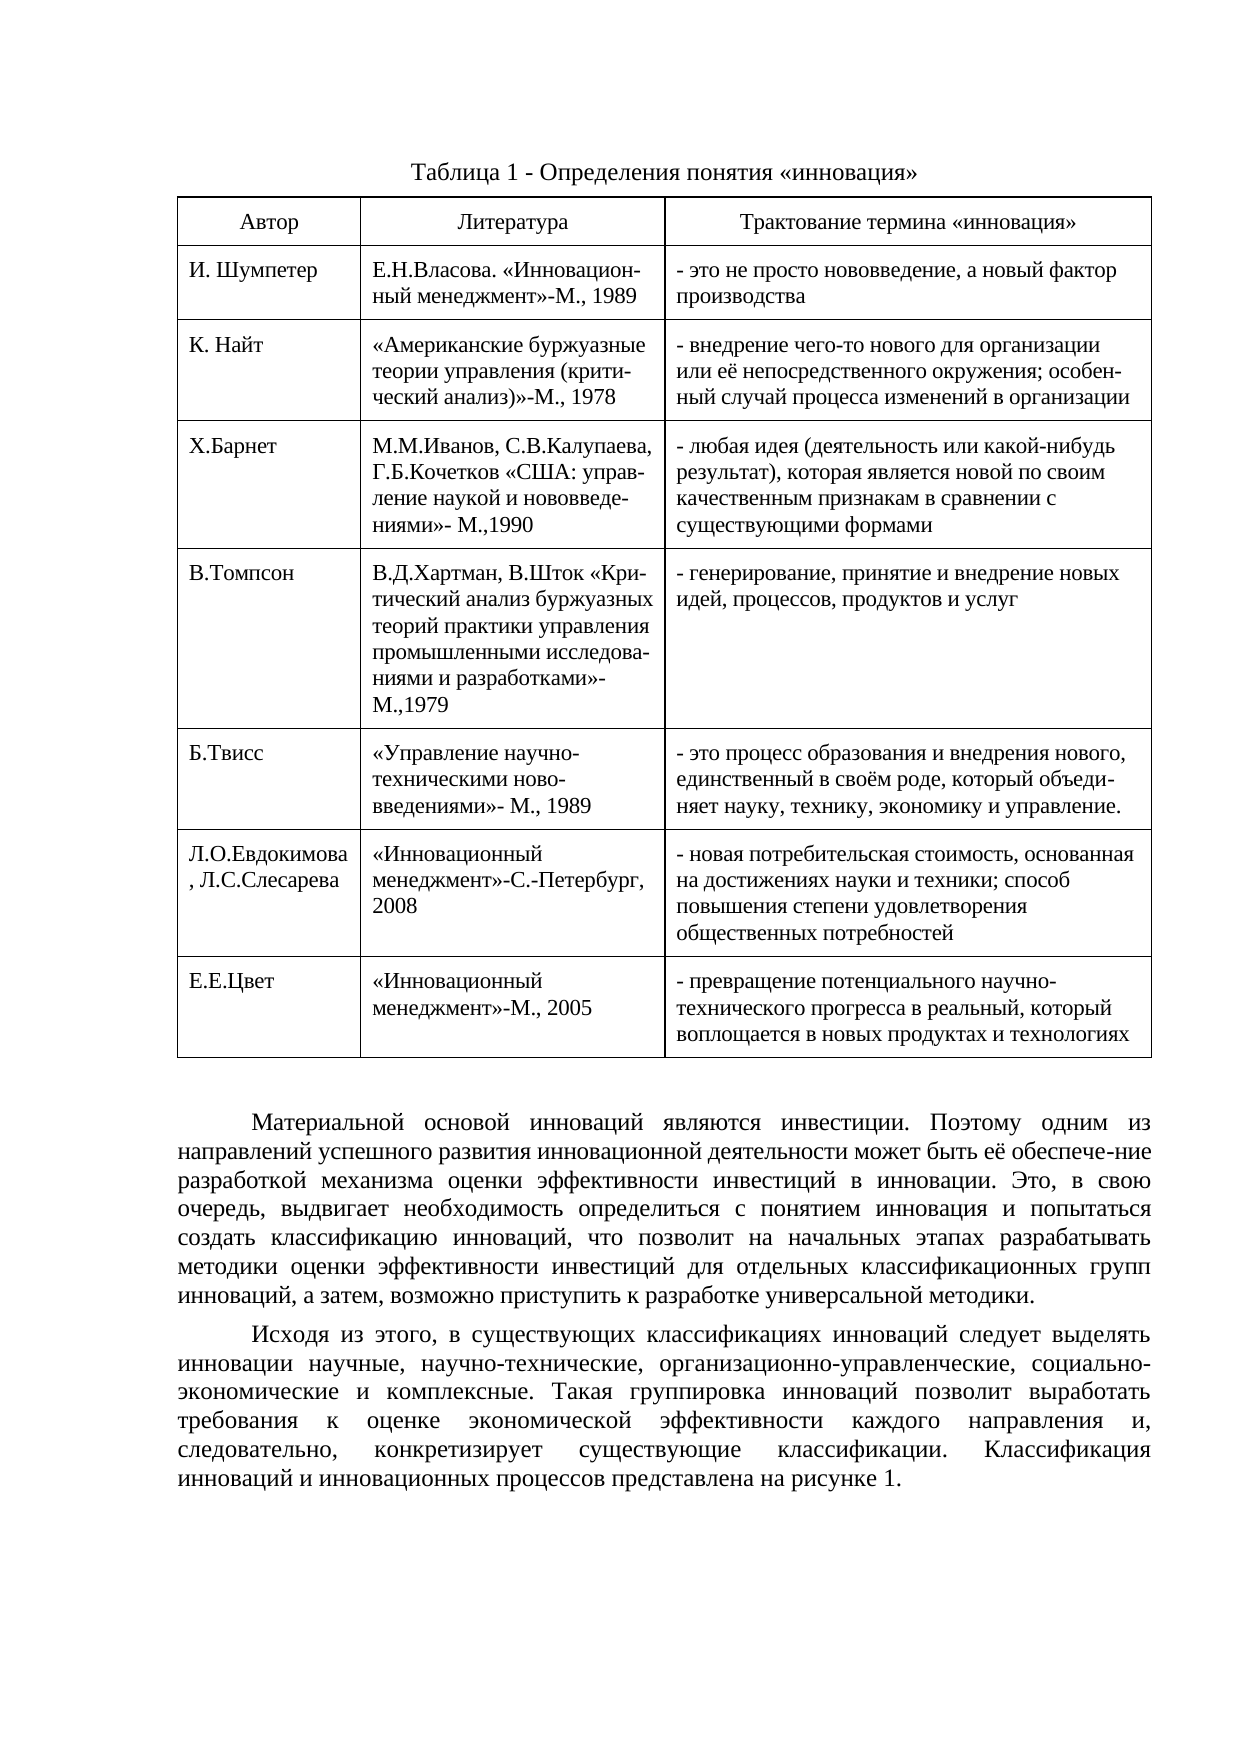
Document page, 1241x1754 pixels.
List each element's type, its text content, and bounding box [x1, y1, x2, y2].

table_cell «Американские буржуазные теории управления (крити-ческий анализ)»-М., 1978 [361, 320, 664, 420]
text Материальной основой инноваций являются инвестиции. Поэтому одним из направлений успешного развития инновационной деятельности может быть её обеспече-ние разработкой механизма оценки эффективности инвестиций в инновации. Это, в свою очередь, выдвигает необходимость определиться с понятием инновация и попытаться создать классификацию инноваций, что позволит на начальных этапах разрабатывать методики оценки эффективности инвестиций для отдельных классификационных групп инноваций, а затем, возможно приступить к разработке универсальной методики. [177, 1107, 1152, 1308]
table_cell Л.О.Евдокимова, Л.С.Слесарева [178, 830, 360, 956]
table_cell «Инновационный менеджмент»-М., 2005 [361, 957, 664, 1057]
table_cell - превращение потенциального научно-технического прогресса в реальный, который воплощается в новых продуктах и технологиях [666, 957, 1151, 1057]
table_cell - генерирование, принятие и внедрение новых идей, процессов, продуктов и услуг [666, 549, 1151, 727]
table_cell - это не просто нововведение, а новый фактор производства [666, 246, 1151, 319]
table_cell Х.Барнет [178, 421, 360, 547]
table_cell Б.Твисс [178, 729, 360, 828]
table_cell В.Д.Хартман, В.Шток «Кри-тический анализ буржуазных теорий практики управления промышленными исследова-ниями и разработками»-М.,1979 [361, 549, 664, 727]
table_cell К. Найт [178, 320, 360, 420]
table_header Автор [178, 198, 360, 245]
table_cell М.М.Иванов, С.В.Калупаева, Г.Б.Кочетков «США: управ-ление наукой и нововведе-ниями»- М.,1990 [361, 421, 664, 547]
table_cell Е.Н.Власова. «Инновацион-ный менеджмент»-М., 1989 [361, 246, 664, 319]
text Исходя из этого, в существующих классификациях инноваций следует выделять инновации научные, научно-технические, организационно-управленческие, социально-экономические и комплексные. Такая группировка инноваций позволит выработать требования к оценке экономической эффективности каждого направления и, следовательно, конкретизирует существующие классификации. Классификация инноваций и инновационных процессов представлена на рисунке 1. [177, 1319, 1152, 1491]
text Таблица 1 - Определения понятия «инновация» [177, 157, 1152, 186]
table_cell - это процесс образования и внедрения нового, единственный в своём роде, который объеди-няет науку, технику, экономику и управление. [666, 729, 1151, 828]
table_header Трактование термина «инновация» [666, 198, 1151, 245]
table_cell - внедрение чего-то нового для организации или её непосредственного окружения; особен-ный случай процесса изменений в организации [666, 320, 1151, 420]
table_cell Е.Е.Цвет [178, 957, 360, 1057]
table_cell В.Томпсон [178, 549, 360, 727]
table_cell И. Шумпетер [178, 246, 360, 319]
table_cell - новая потребительская стоимость, основанная на достижениях науки и техники; способ повышения степени удовлетворения общественных потребностей [666, 830, 1151, 956]
table_cell «Инновационный менеджмент»-С.-Петербург, 2008 [361, 830, 664, 956]
table_cell «Управление научно-техническими ново-введениями»- М., 1989 [361, 729, 664, 828]
table_header Литература [361, 198, 664, 245]
table_cell - любая идея (деятельность или какой-нибудь результат), которая является новой по своим качественным признакам в сравнении с существующими формами [666, 421, 1151, 547]
